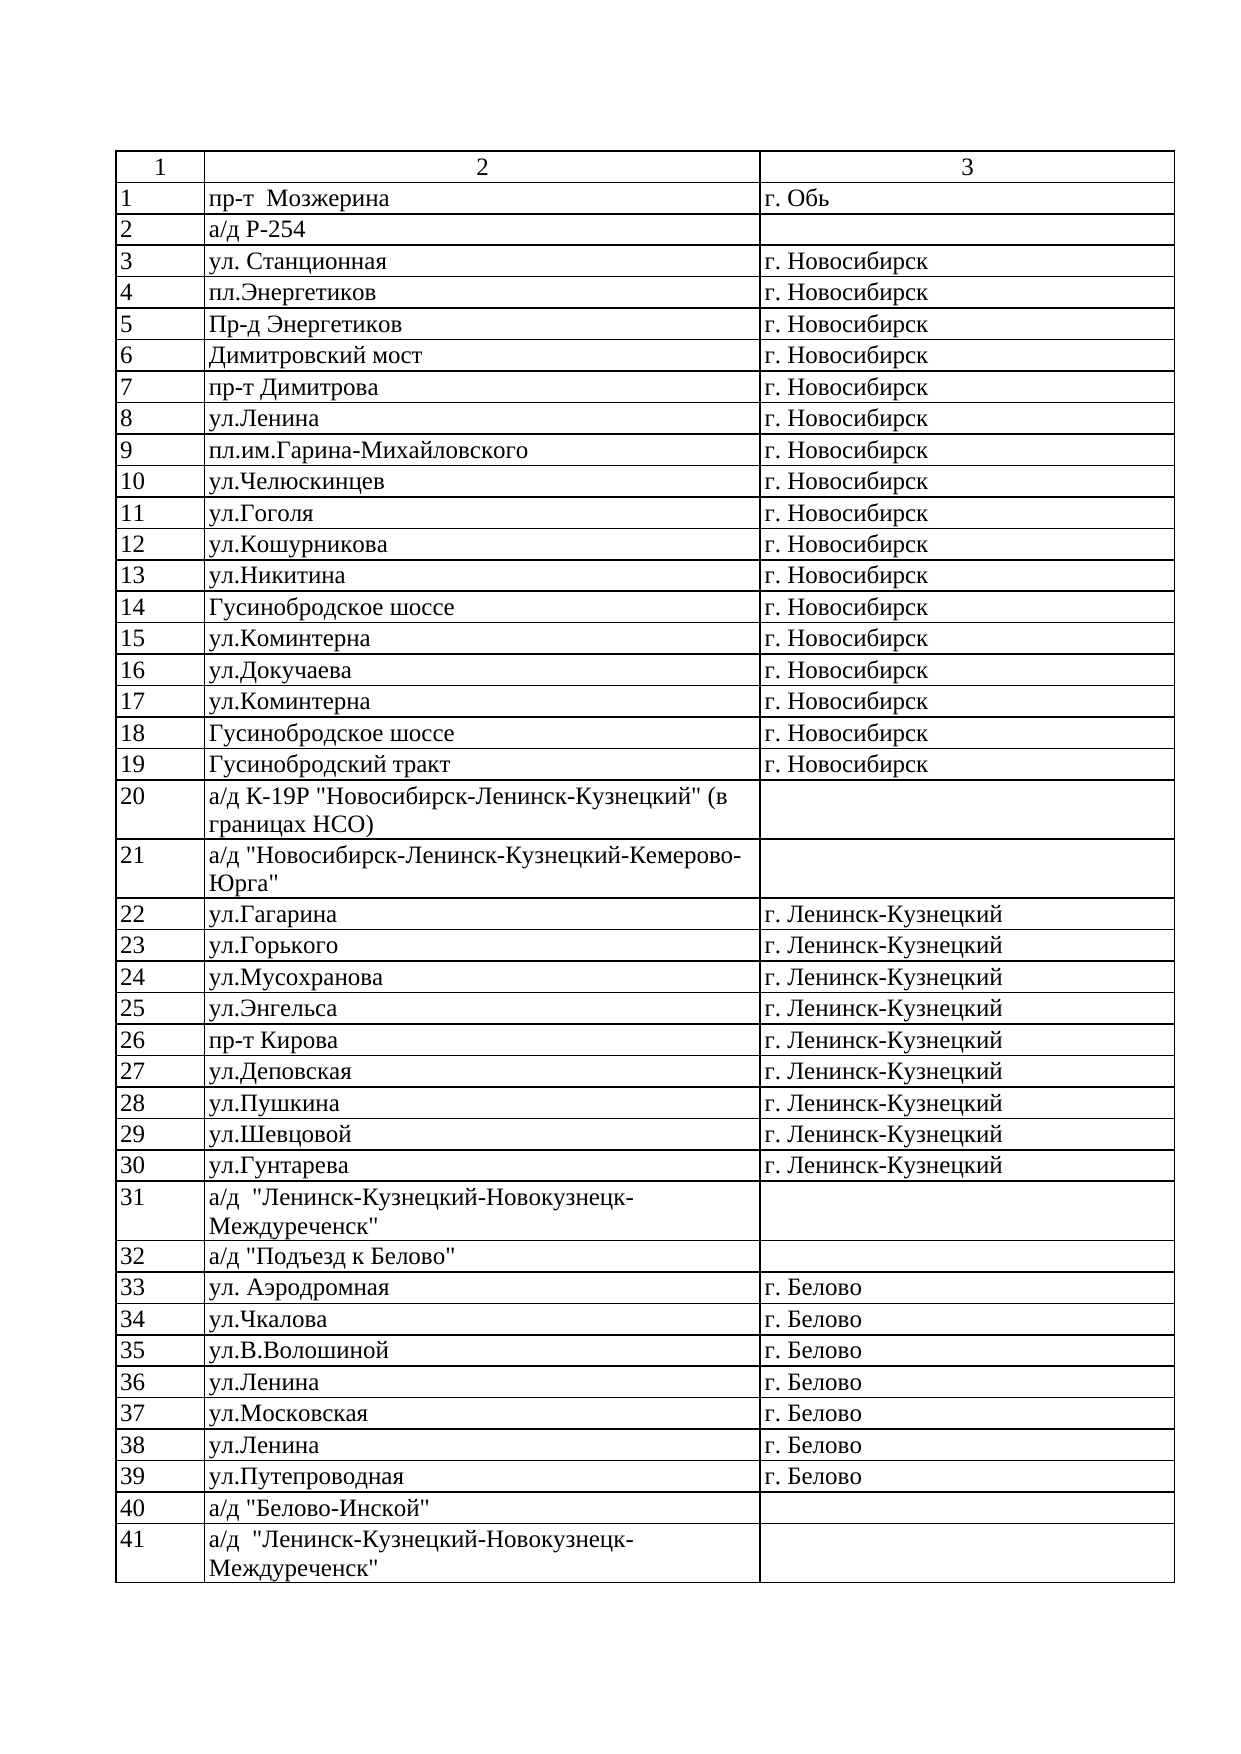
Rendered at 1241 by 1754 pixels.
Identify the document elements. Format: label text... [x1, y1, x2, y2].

table_cell а/д "Ленинск-Кузнецкий-Новокузнецк-Междуреченск" [205, 1524, 759, 1582]
table_cell ул.Коминтерна [205, 686, 759, 716]
table_cell г. Новосибирск [761, 403, 1174, 433]
table_cell 16 [117, 655, 204, 685]
table_cell 26 [117, 1025, 204, 1054]
table_cell ул.Шевцовой [205, 1119, 759, 1149]
table_cell г. Новосибирск [761, 498, 1174, 527]
table_cell 3 [761, 152, 1174, 181]
table_cell 35 [117, 1336, 204, 1365]
table_cell 23 [117, 930, 204, 960]
table_cell 38 [117, 1430, 204, 1460]
table_cell а/д "Подъезд к Белово" [205, 1241, 759, 1271]
table_cell г. Белово [761, 1398, 1174, 1428]
table_cell г. Ленинск-Кузнецкий [761, 1088, 1174, 1117]
table_cell 3 [117, 246, 204, 276]
table_cell Гусинобродский тракт [205, 749, 759, 779]
table_cell [761, 840, 1174, 897]
table_cell 6 [117, 340, 204, 370]
table_cell г. Белово [761, 1461, 1174, 1491]
table_cell ул.Кошурникова [205, 529, 759, 559]
table_cell 5 [117, 309, 204, 339]
table_cell пл.им.Гарина-Михайловского [205, 435, 759, 464]
table_cell 32 [117, 1241, 204, 1271]
table_cell г. Новосибирск [761, 309, 1174, 339]
table_cell г. Новосибирск [761, 372, 1174, 402]
table_cell г. Новосибирск [761, 592, 1174, 622]
table_cell г. Белово [761, 1336, 1174, 1365]
table_cell 1 [117, 183, 204, 213]
table_cell 12 [117, 529, 204, 559]
table_cell а/д К-19Р "Новосибирск-Ленинск-Кузнецкий" (в границах НСО) [205, 781, 759, 838]
table_cell г. Новосибирск [761, 686, 1174, 716]
table_cell ул.Энгельса [205, 993, 759, 1023]
table_cell ул.В.Волошиной [205, 1336, 759, 1365]
table_cell г. Белово [761, 1367, 1174, 1397]
table_cell ул.Докучаева [205, 655, 759, 685]
table_cell 4 [117, 277, 204, 307]
table_cell ул.Горького [205, 930, 759, 960]
table_cell г. Новосибирск [761, 277, 1174, 307]
table_cell 22 [117, 899, 204, 929]
table_cell 21 [117, 840, 204, 897]
table_cell пр-т Мозжерина [205, 183, 759, 213]
table_cell [761, 1524, 1174, 1582]
table_cell пл.Энергетиков [205, 277, 759, 307]
table_cell 11 [117, 498, 204, 527]
table_cell г. Новосибирск [761, 655, 1174, 685]
table_cell Димитровский мост [205, 340, 759, 370]
table_cell г. Ленинск-Кузнецкий [761, 930, 1174, 960]
table_cell ул.Гоголя [205, 498, 759, 527]
table_cell [761, 215, 1174, 244]
table_cell г. Новосибирск [761, 749, 1174, 779]
table_cell г. Белово [761, 1273, 1174, 1302]
table_cell г. Ленинск-Кузнецкий [761, 1119, 1174, 1149]
table_cell ул.Деповская [205, 1056, 759, 1086]
table_cell г. Обь [761, 183, 1174, 213]
table_cell 39 [117, 1461, 204, 1491]
table_cell ул.Мусохранова [205, 962, 759, 992]
table_cell г. Ленинск-Кузнецкий [761, 993, 1174, 1023]
table_cell г. Ленинск-Кузнецкий [761, 962, 1174, 992]
table_cell 2 [117, 215, 204, 244]
table_cell 34 [117, 1304, 204, 1334]
table_cell ул.Чкалова [205, 1304, 759, 1334]
table_cell а/д "Новосибирск-Ленинск-Кузнецкий-Кемерово-Юрга" [205, 840, 759, 897]
table_cell ул.Путепроводная [205, 1461, 759, 1491]
table_cell ул.Гунтарева [205, 1151, 759, 1180]
table_cell 13 [117, 561, 204, 590]
table_cell г. Новосибирск [761, 466, 1174, 496]
table_cell 30 [117, 1151, 204, 1180]
table_cell ул.Коминтерна [205, 623, 759, 653]
table_cell 29 [117, 1119, 204, 1149]
table_cell ул.Никитина [205, 561, 759, 590]
table_cell 17 [117, 686, 204, 716]
table_cell г. Ленинск-Кузнецкий [761, 1056, 1174, 1086]
table_cell 10 [117, 466, 204, 496]
table_cell [761, 1241, 1174, 1271]
table_cell [761, 1493, 1174, 1523]
table_cell 19 [117, 749, 204, 779]
table_cell ул. Аэродромная [205, 1273, 759, 1302]
table_cell а/д "Белово-Инской" [205, 1493, 759, 1523]
table_cell г. Ленинск-Кузнецкий [761, 899, 1174, 929]
table_cell ул.Московская [205, 1398, 759, 1428]
table_cell ул.Ленина [205, 403, 759, 433]
table_cell 25 [117, 993, 204, 1023]
table_cell 1 [117, 152, 204, 181]
table_cell [761, 1182, 1174, 1239]
table_cell г. Белово [761, 1430, 1174, 1460]
table_cell Гусинобродское шоссе [205, 718, 759, 748]
table_cell 2 [205, 152, 759, 181]
table_cell г. Новосибирск [761, 435, 1174, 464]
table_cell г. Ленинск-Кузнецкий [761, 1151, 1174, 1180]
table_cell пр-т Димитрова [205, 372, 759, 402]
table_cell ул. Станционная [205, 246, 759, 276]
table_cell 15 [117, 623, 204, 653]
table_cell 40 [117, 1493, 204, 1523]
table_cell 14 [117, 592, 204, 622]
table_cell г. Белово [761, 1304, 1174, 1334]
table_cell а/д "Ленинск-Кузнецкий-Новокузнецк-Междуреченск" [205, 1182, 759, 1239]
table_cell г. Новосибирск [761, 561, 1174, 590]
table_cell г. Новосибирск [761, 340, 1174, 370]
table_cell ул.Ленина [205, 1367, 759, 1397]
table_cell Пр-д Энергетиков [205, 309, 759, 339]
table_cell 31 [117, 1182, 204, 1239]
table_cell 37 [117, 1398, 204, 1428]
table_cell ул.Ленина [205, 1430, 759, 1460]
table_cell Гусинобродское шоссе [205, 592, 759, 622]
table_cell ул.Пушкина [205, 1088, 759, 1117]
table_cell [761, 781, 1174, 838]
table_cell г. Новосибирск [761, 529, 1174, 559]
table_cell г. Новосибирск [761, 623, 1174, 653]
table_cell 8 [117, 403, 204, 433]
table_cell а/д Р-254 [205, 215, 759, 244]
table_cell ул.Гагарина [205, 899, 759, 929]
table_cell 33 [117, 1273, 204, 1302]
table_cell 27 [117, 1056, 204, 1086]
table_cell 41 [117, 1524, 204, 1582]
table_cell 28 [117, 1088, 204, 1117]
table_cell 18 [117, 718, 204, 748]
table_cell г. Новосибирск [761, 718, 1174, 748]
table_cell пр-т Кирова [205, 1025, 759, 1054]
table_cell г. Новосибирск [761, 246, 1174, 276]
table_cell 36 [117, 1367, 204, 1397]
table_cell ул.Челюскинцев [205, 466, 759, 496]
table_cell 9 [117, 435, 204, 464]
table_cell г. Ленинск-Кузнецкий [761, 1025, 1174, 1054]
table_cell 24 [117, 962, 204, 992]
table_cell 20 [117, 781, 204, 838]
table_cell 7 [117, 372, 204, 402]
